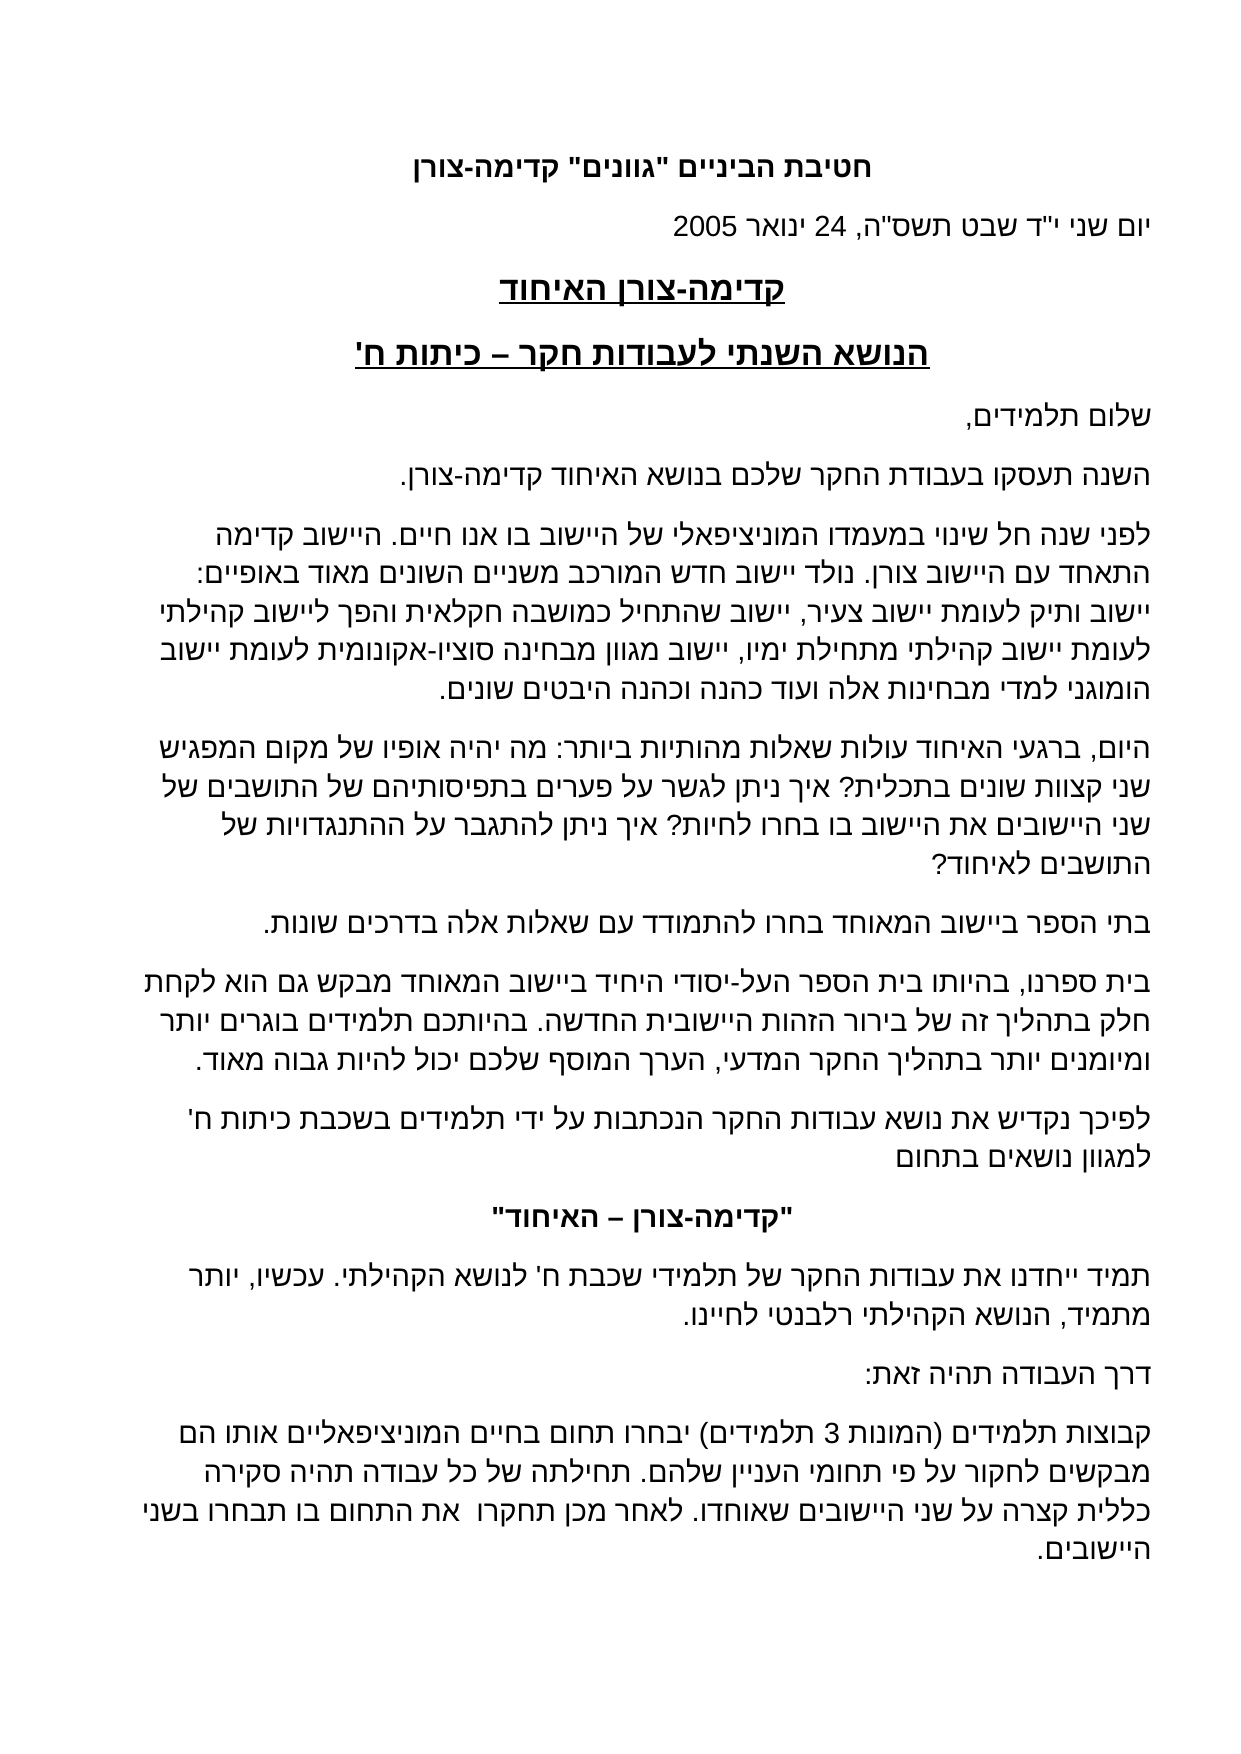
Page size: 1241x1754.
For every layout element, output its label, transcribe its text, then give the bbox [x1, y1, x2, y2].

text ‏יום שני י"ד שבט תשס"ה, ‏24 ינואר 2005 [133, 209, 1152, 243]
text קבוצות תלמידים (המונות 3 תלמידים) יבחרו תחום בחיים המוניציפאליים אותו הם מבקשים לחקור על פי תחומי העניין שלהם. תחילתה של כל עבודה תהיה סקירה כללית קצרה על שני היישובים שאוחדו. לאחר מכן תחקרו את התחום בו תבחרו בשני היישובים. [133, 1416, 1152, 1566]
text בית ספרנו, בהיותו בית הספר העל-יסודי היחיד ביישוב המאוחד מבקש גם הוא לקחת חלק בתהליך זה של בירור הזהות היישובית החדשה. בהיותכם תלמידים בוגרים יותר ומיומנים יותר בתהליך החקר המדעי, הערך המוסף שלכם יכול להיות גבוה מאוד. [133, 965, 1152, 1076]
text שלום תלמידים, [133, 399, 1152, 432]
text לפיכך נקדיש את נושא עבודות החקר הנכתבות על ידי תלמידים בשכבת כיתות ח' למגוון נושאים בתחום [133, 1102, 1152, 1174]
text "קדימה-צורן – האיחוד" [133, 1200, 1152, 1233]
text הנושא השנתי לעבודות חקר – כיתות ח' [133, 334, 1152, 372]
text דרך העבודה תהיה זאת: [133, 1357, 1152, 1391]
text השנה תעסקו בעבודת החקר שלכם בנושא האיחוד קדימה-צורן. [133, 458, 1152, 492]
text חטיבת הביניים "גוונים" קדימה-צורן [133, 150, 1152, 183]
text לפני שנה חל שינוי במעמדו המוניציפאלי של היישוב בו אנו חיים. היישוב קדימה התאחד עם היישוב צורן. נולד יישוב חדש המורכב משניים השונים מאוד באופיים: יישוב ותיק לעומת יישוב צעיר, יישוב שהתחיל כמושבה חקלאית והפך ליישוב קהילתי לעומת יישוב קהילתי מתחילת ימיו, יישוב מגוון מבחינה סוציו-אקונומית לעומת יישוב הומוגני למדי מבחינות אלה ועוד כהנה וכהנה היבטים שונים. [133, 517, 1152, 705]
text תמיד ייחדנו את עבודות החקר של תלמידי שכבת ח' לנושא הקהילתי. עכשיו, יותר מתמיד, הנושא הקהילתי רלבנטי לחיינו. [133, 1259, 1152, 1331]
text קדימה-צורן האיחוד [133, 269, 1152, 307]
text היום, ברגעי האיחוד עולות שאלות מהותיות ביותר: מה יהיה אופיו של מקום המפגיש שני קצוות שונים בתכלית? איך ניתן לגשר על פערים בתפיסותיהם של התושבים של שני היישובים את היישוב בו בחרו לחיות? איך ניתן להתגבר על ההתנגדויות של התושבים לאיחוד? [133, 731, 1152, 880]
text בתי הספר ביישוב המאוחד בחרו להתמודד עם שאלות אלה בדרכים שונות. [133, 906, 1152, 939]
